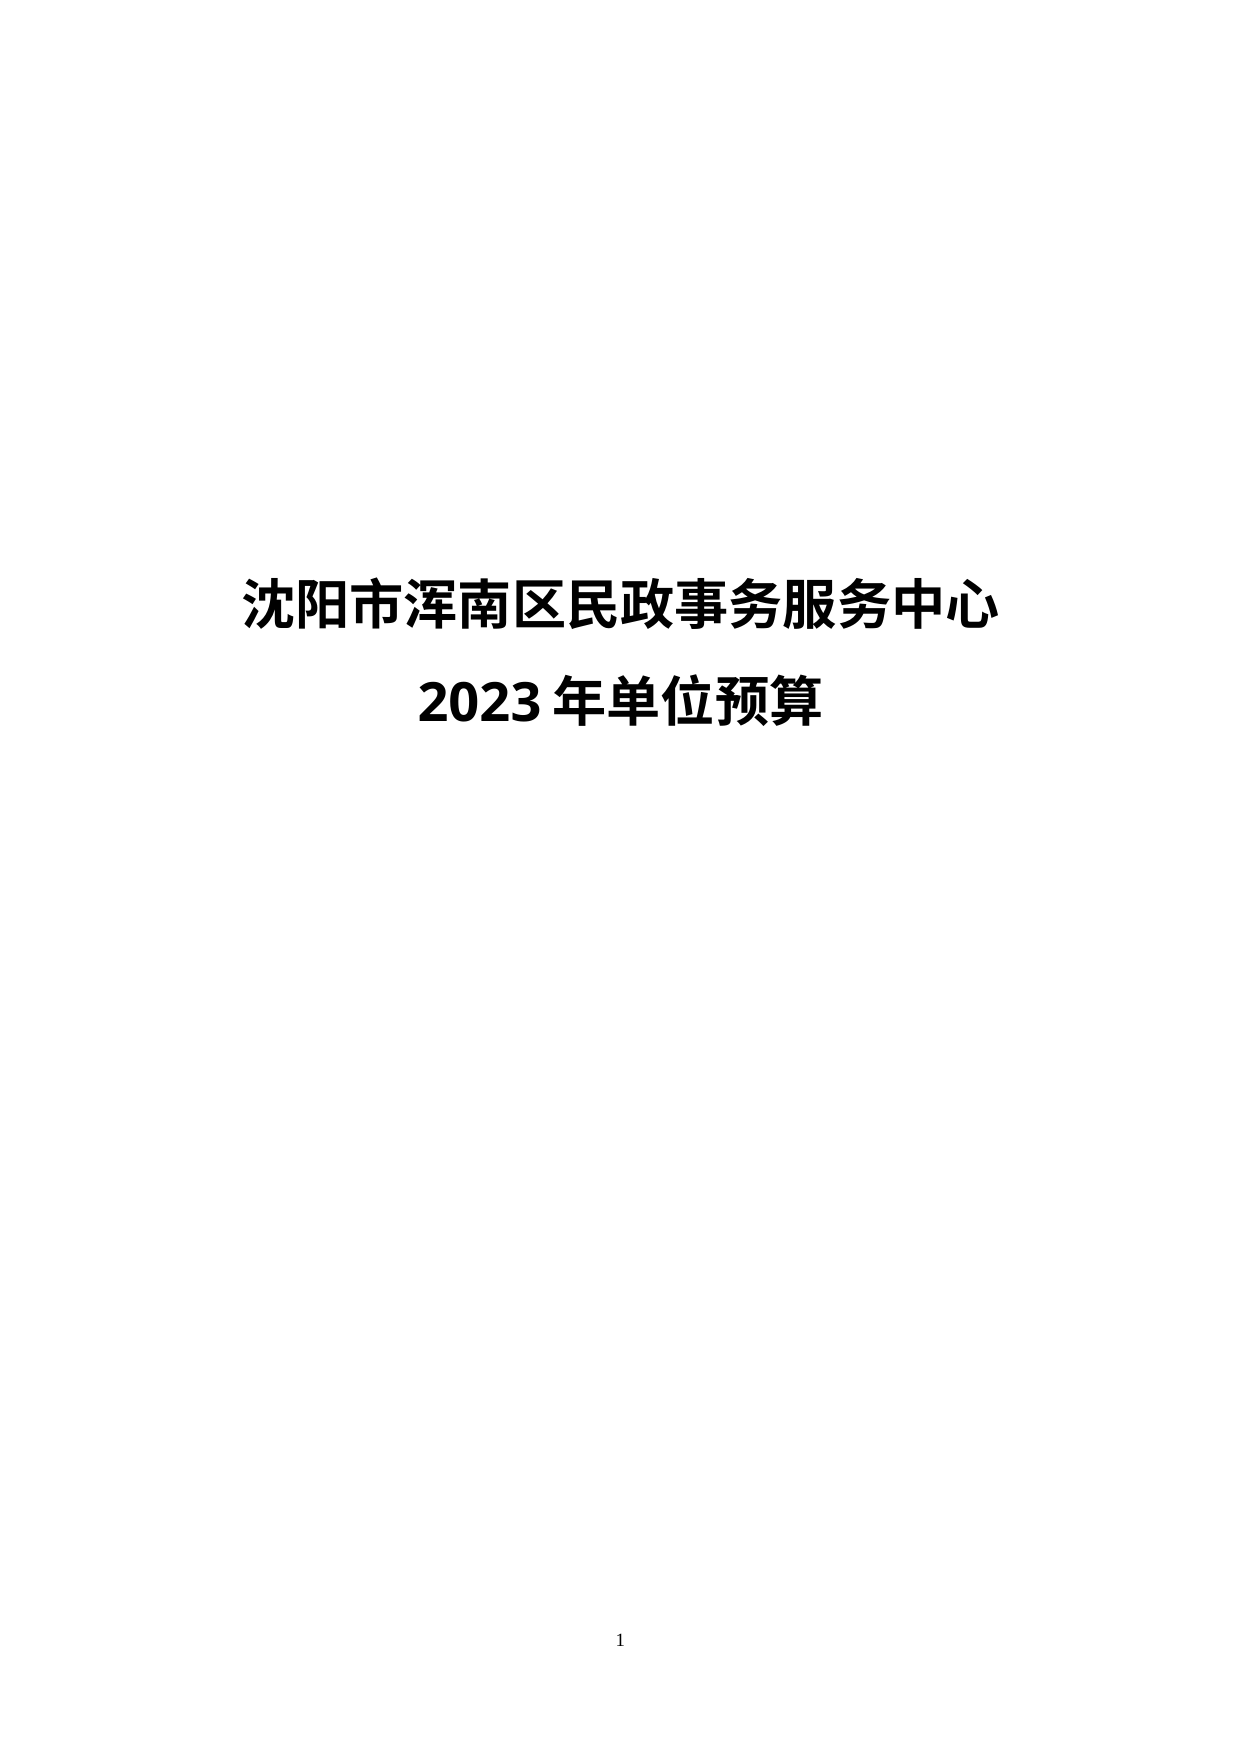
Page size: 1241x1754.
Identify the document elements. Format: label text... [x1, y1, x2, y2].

text 2023年单位预算 [188, 649, 1052, 747]
text 沈阳市浑南区民政事务服务中心 [188, 552, 1052, 649]
